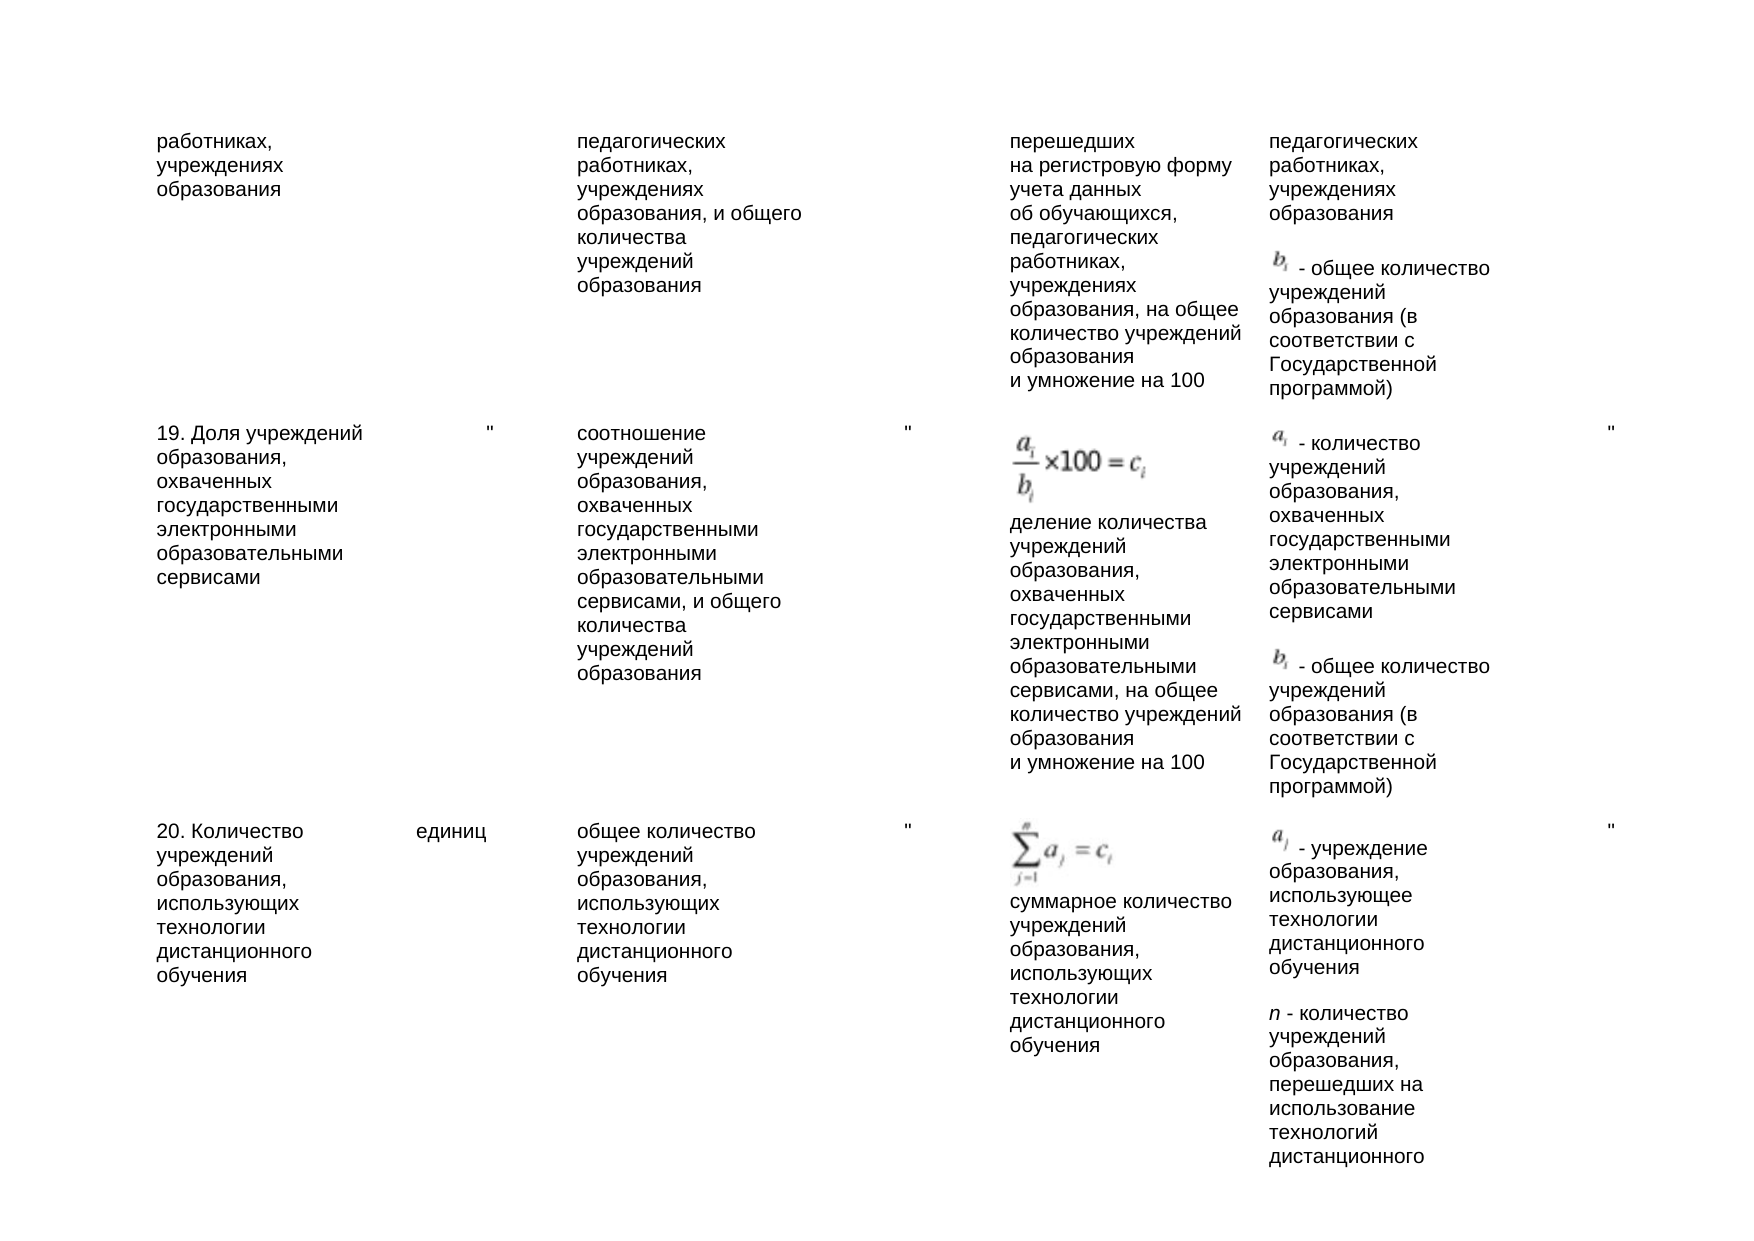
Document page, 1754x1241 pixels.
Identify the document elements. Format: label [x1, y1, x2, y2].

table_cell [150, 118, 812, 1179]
picture [1268, 420, 1293, 451]
picture [1268, 643, 1293, 674]
picture [1268, 245, 1293, 276]
picture [1009, 420, 1152, 510]
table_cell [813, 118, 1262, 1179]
picture [1268, 818, 1293, 855]
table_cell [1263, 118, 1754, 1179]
picture [1009, 818, 1116, 890]
